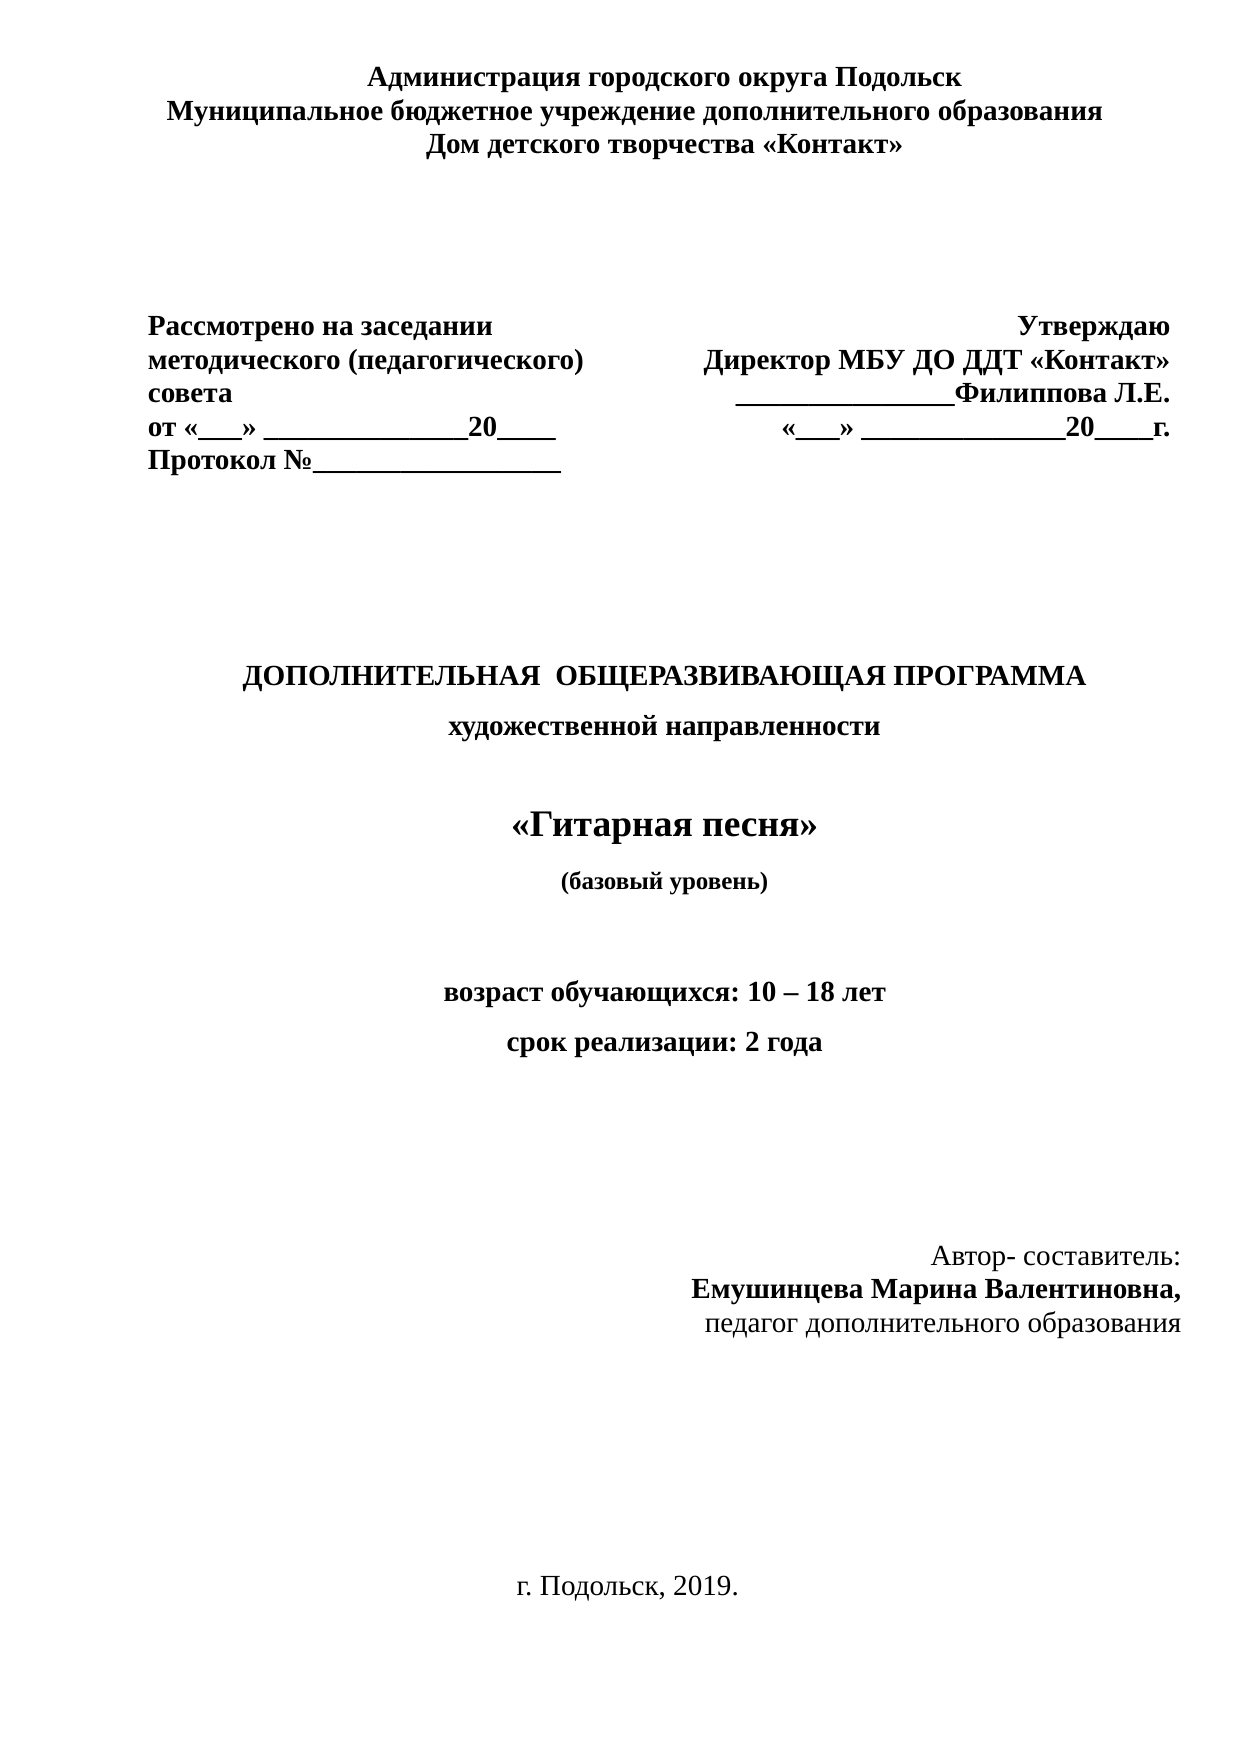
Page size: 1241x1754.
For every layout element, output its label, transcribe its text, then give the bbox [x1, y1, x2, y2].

title Администрация городского округа Подольск [148, 59, 1181, 93]
subtitle педагог дополнительного образования [148, 1305, 1181, 1338]
subtitle Автор- составитель: [148, 1238, 1181, 1271]
text срок реализации: 2 года [148, 1024, 1181, 1058]
text ДОПОЛНИТЕЛЬНАЯ ОБЩЕРАЗВИВАЮЩАЯ ПРОГРАММА [148, 658, 1181, 692]
text «Гитарная песня» [148, 802, 1181, 845]
subtitle Емушинцева Марина Валентиновна, [148, 1271, 1181, 1305]
table_header Утверждаю Директор МБУ ДО ДДТ «Контакт» _______________Филиппова Л.Е. «___» ______________20____г. [664, 308, 1181, 476]
subtitle Дом детского творчества «Контакт» [148, 126, 1181, 160]
text возраст обучающихся: 10 – 18 лет [148, 974, 1181, 1008]
title Муниципальное бюджетное учреждение дополнительного образования [89, 93, 1181, 126]
table_header Рассмотрено на заседании методического (педагогического) совета от «___» ______________20____ Протокол №_________________ [136, 308, 664, 476]
text (базовый уровень) [148, 866, 1181, 895]
text художественной направленности [148, 708, 1181, 742]
subtitle г. Подольск, 2019. [516, 1568, 1181, 1602]
